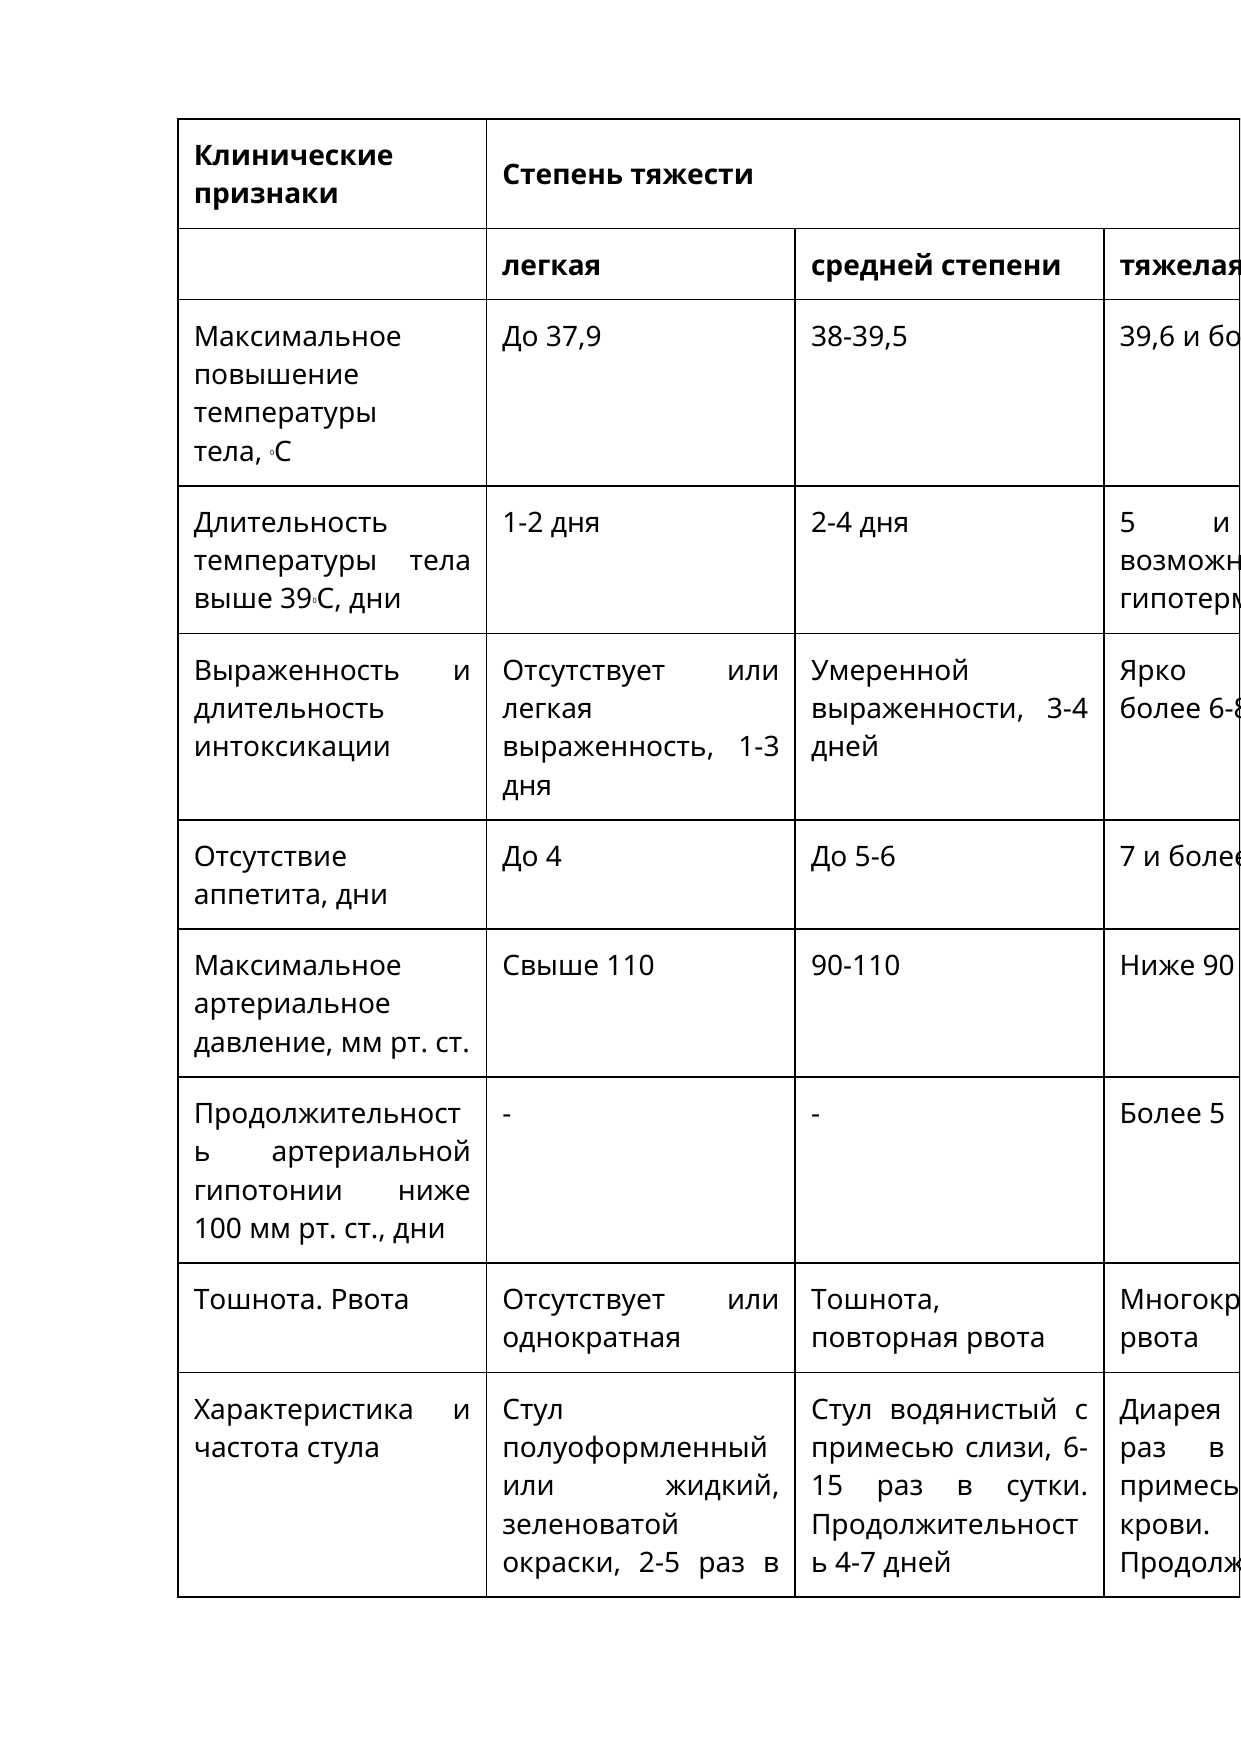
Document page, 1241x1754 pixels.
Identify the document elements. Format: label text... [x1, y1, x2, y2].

table_cell Максимальное артериальное давление, мм рт. ст. [179, 930, 486, 1076]
table_cell Многократная рвота [1105, 1264, 1239, 1372]
table_cell 5 и более, возможна гипотермия [1105, 487, 1239, 633]
table_cell 38-39,5 [796, 300, 1103, 485]
table_cell 90-110 [796, 930, 1103, 1076]
table_header Степень тяжести [487, 120, 1239, 228]
table_cell Отсутствие аппетита, дни [179, 821, 486, 928]
table_cell Ярко выражена, более 6-8 дней [1105, 634, 1239, 819]
table_cell Отсутствует или однократная [487, 1264, 794, 1372]
table_cell 2-4 дня [796, 487, 1103, 633]
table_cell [1105, 1373, 1239, 1596]
table_cell Более 5 [1105, 1078, 1239, 1262]
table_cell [796, 1373, 1103, 1596]
table_cell средней степени [796, 229, 1103, 299]
table_cell 1-2 дня [487, 487, 794, 633]
table_cell До 37,9 [487, 300, 794, 485]
table_cell До 4 [487, 821, 794, 928]
table_cell легкая [487, 229, 794, 299]
table_cell Длительность температуры тела выше 390С, дни [179, 487, 486, 633]
table_cell 39,6 и более [1105, 300, 1239, 485]
table_cell [179, 229, 486, 299]
table_cell Тошнота, повторная рвота [796, 1264, 1103, 1372]
table_cell 7 и более [1105, 821, 1239, 928]
table_cell Тошнота. Рвота [179, 1264, 486, 1372]
table_cell - [796, 1078, 1103, 1262]
table_cell - [487, 1078, 794, 1262]
table_cell Отсутствует или легкая выраженность, 1-3 дня [487, 634, 794, 819]
table_cell Умеренной выраженности, 3-4 дней [796, 634, 1103, 819]
table_cell Выраженность и длительность интоксикации [179, 634, 486, 819]
table_cell Продолжительность артериальной гипотонии ниже 100 мм рт. ст., дни [179, 1078, 486, 1262]
table_cell тяжелая [1105, 229, 1239, 299]
table_cell Свыше 110 [487, 930, 794, 1076]
table_cell Ниже 90 [1105, 930, 1239, 1076]
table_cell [487, 1373, 794, 1596]
table_cell До 5-6 [796, 821, 1103, 928]
table_cell Максимальное повышение температуры тела, 0С [179, 300, 486, 485]
table_header Клинические признаки [179, 120, 486, 228]
table_cell Характеристика и частота стула [179, 1373, 486, 1596]
